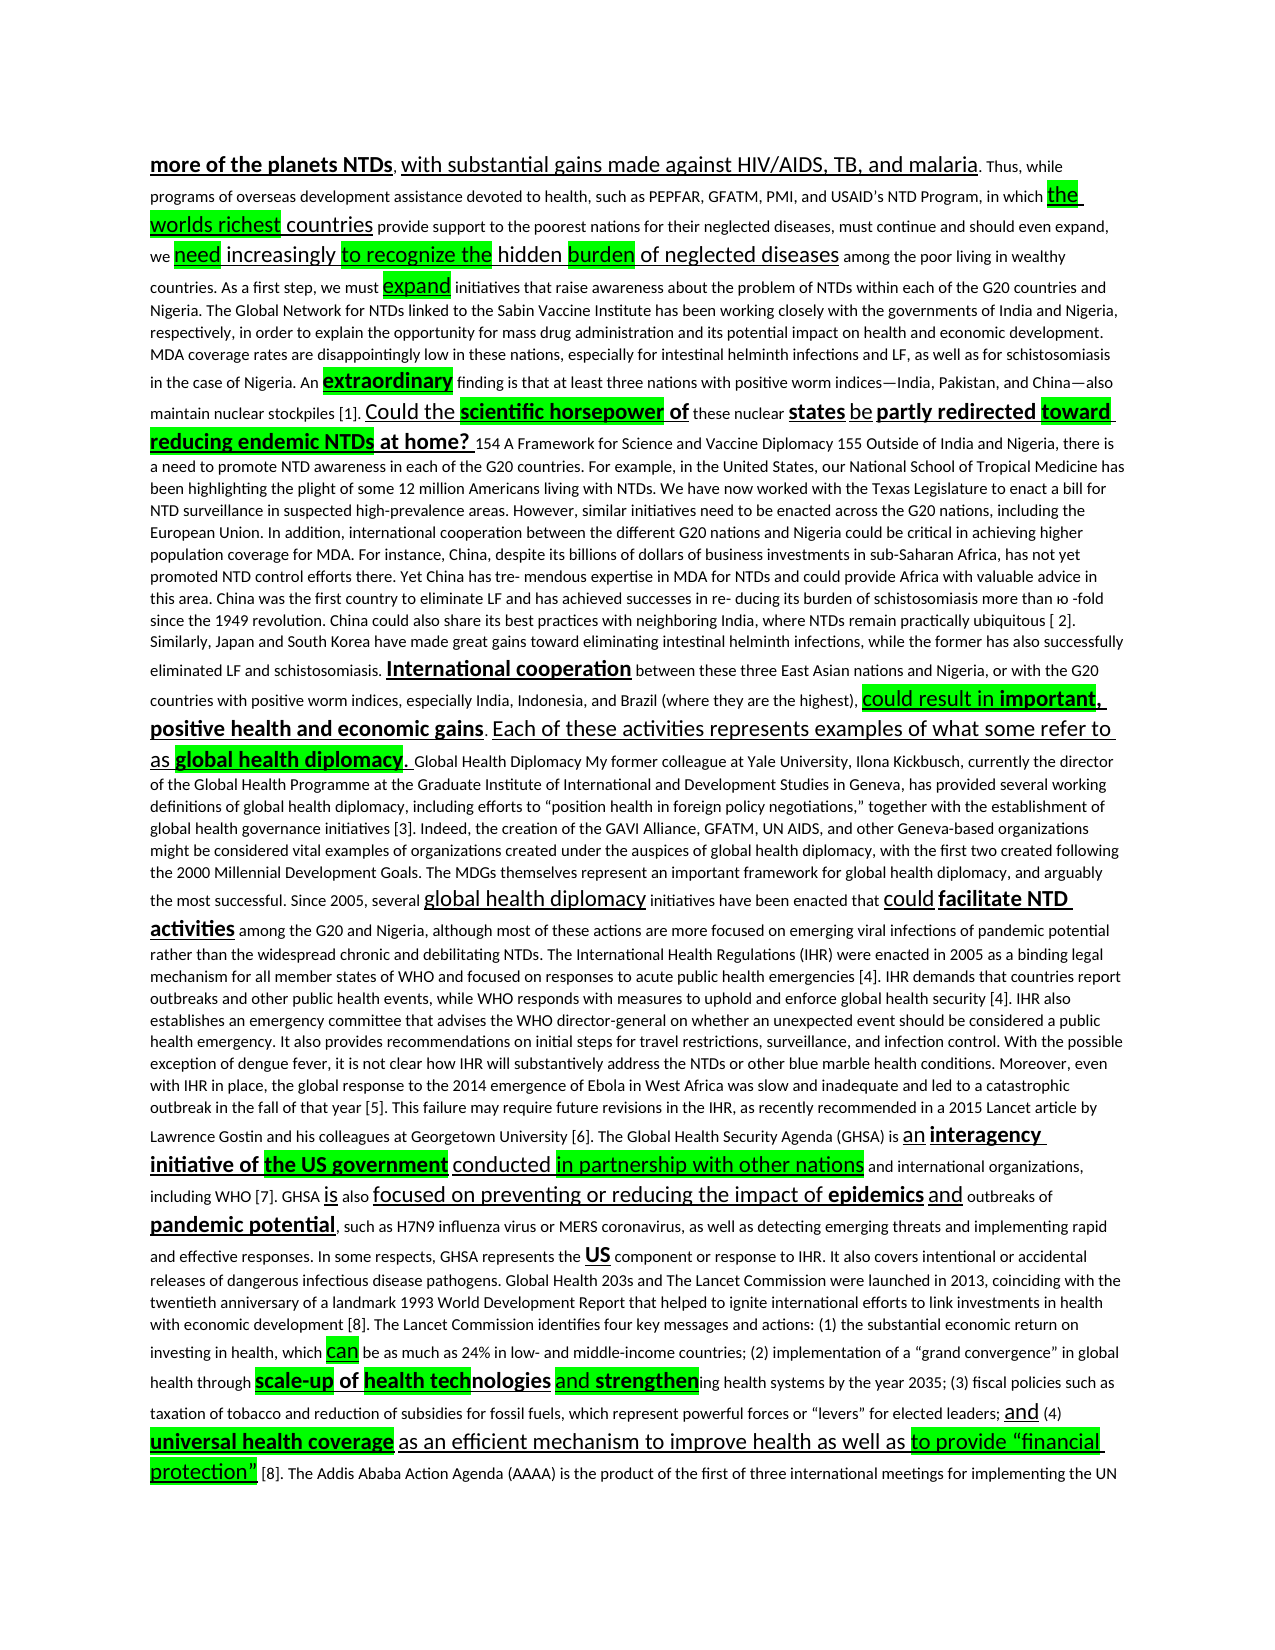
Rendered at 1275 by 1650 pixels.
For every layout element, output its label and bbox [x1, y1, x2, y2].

text [150, 150, 1125, 1485]
